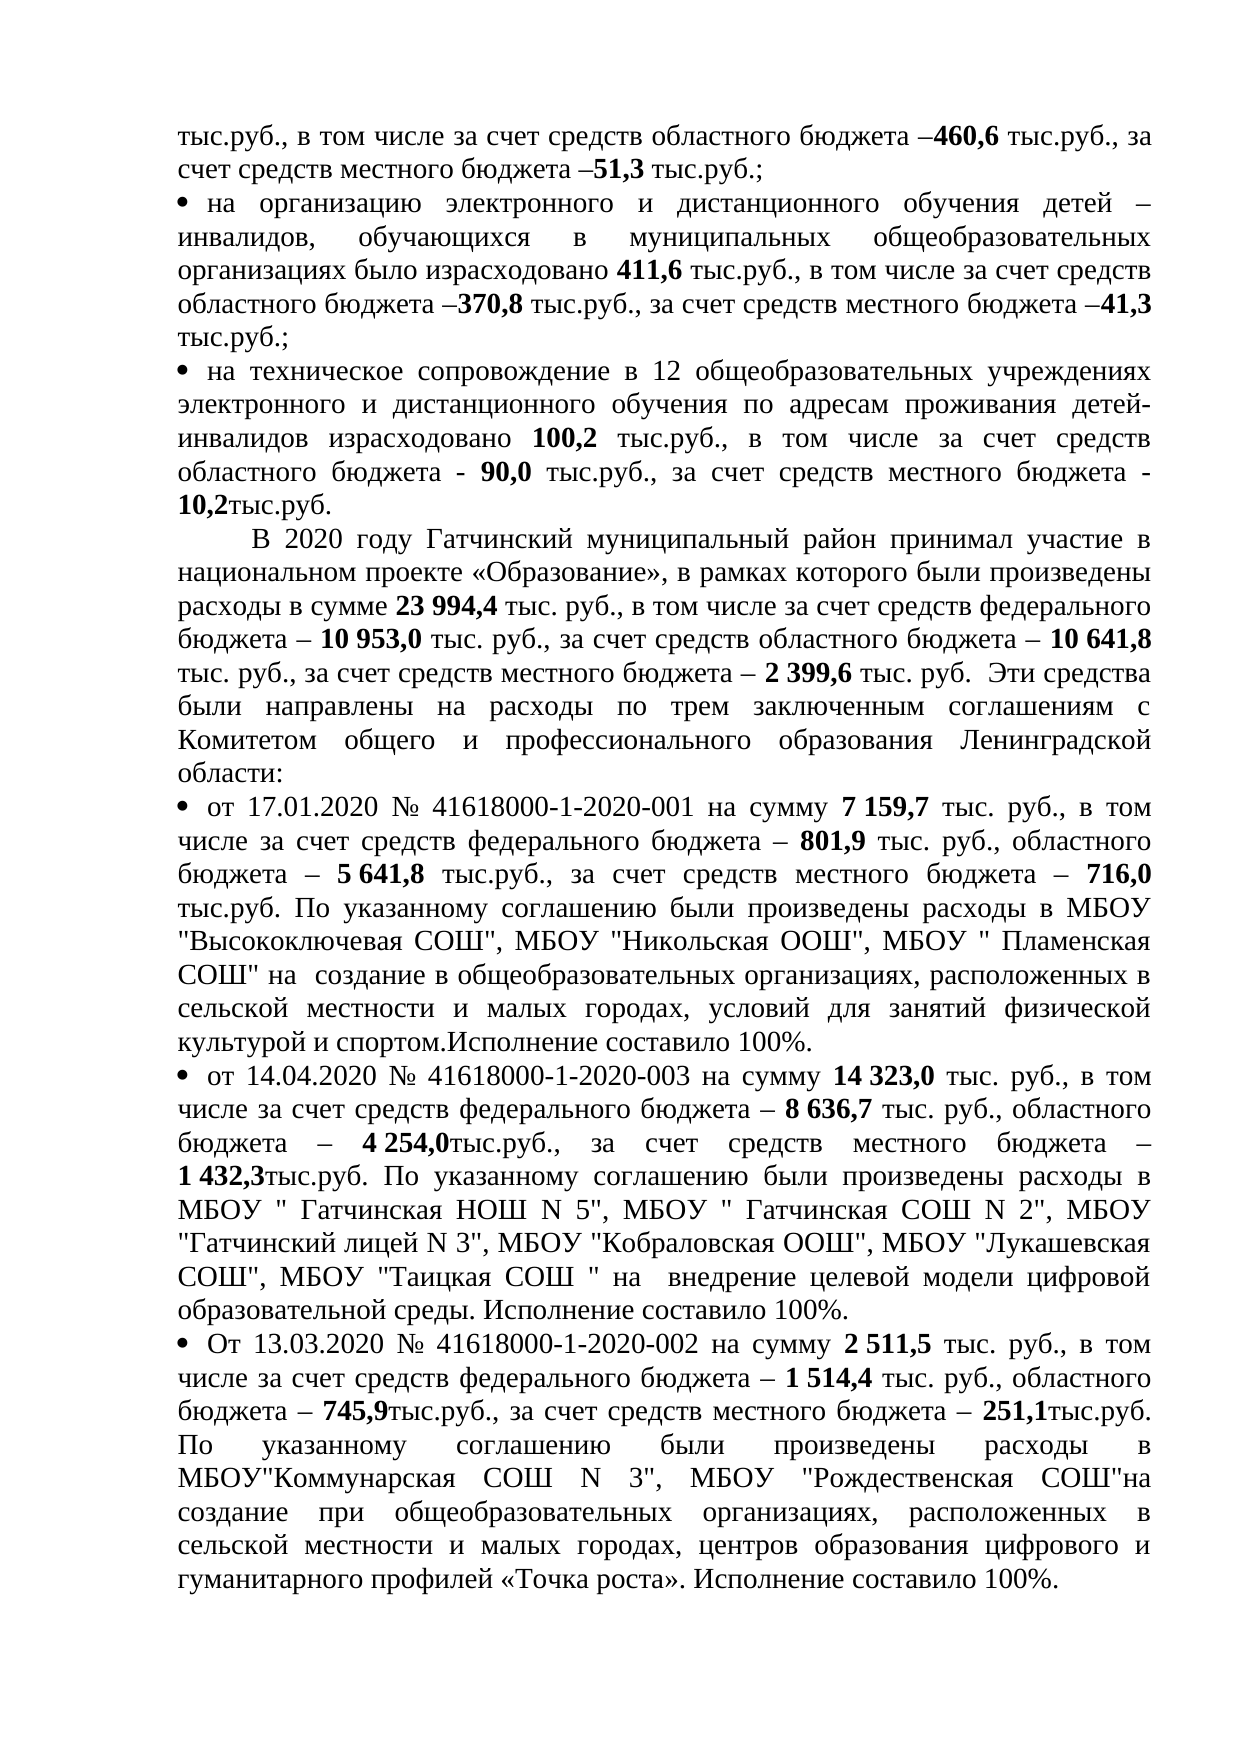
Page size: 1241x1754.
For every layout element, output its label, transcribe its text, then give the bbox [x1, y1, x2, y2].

list на организацию электронного и дистанционного обучения детей – инвалидов, обучающихся в муниципальных общеобразовательных организациях было израсходовано 411,6 тыс.руб., в том числе за счет средств областного бюджета –370,8 тыс.руб., за счет средств местного бюджета –41,3 тыс.руб.; [177, 185, 1152, 353]
list От 13.03.2020 № 41618000-1-2020-002 на сумму 2 511,5 тыс. руб., в том числе за счет средств федерального бюджета – 1 514,4 тыс. руб., областного бюджета – 745,9тыс.руб., за счет средств местного бюджета – 251,1тыс.руб. По указанному соглашению были произведены расходы в МБОУ"Коммунарская СОШ N 3", МБОУ "Рождественская СОШ"на создание при общеобразовательных организациях, расположенных в сельской местности и малых городах, центров образования цифрового и гуманитарного профилей «Точка роста». Исполнение составило 100%. [177, 1326, 1152, 1594]
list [177, 118, 1152, 185]
list В 2020 году Гатчинский муниципальный район принимал участие в национальном проекте «Образование», в рамках которого были произведены расходы в сумме 23 994,4 тыс. руб., в том числе за счет средств федерального бюджета – 10 953,0 тыс. руб., за счет средств областного бюджета – 10 641,8 тыс. руб., за счет средств местного бюджета – 2 399,6 тыс. руб. Эти средства были направлены на расходы по трем заключенным соглашениям с Комитетом общего и профессионального образования Ленинградской области: [177, 521, 1152, 789]
list на техническое сопровождение в 12 общеобразовательных учреждениях электронного и дистанционного обучения по адресам проживания детей-инвалидов израсходовано 100,2 тыс.руб., в том числе за счет средств областного бюджета - 90,0 тыс.руб., за счет средств местного бюджета - 10,2тыс.руб. [177, 353, 1152, 521]
list от 17.01.2020 № 41618000-1-2020-001 на сумму 7 159,7 тыс. руб., в том числе за счет средств федерального бюджета – 801,9 тыс. руб., областного бюджета – 5 641,8 тыс.руб., за счет средств местного бюджета – 716,0 тыс.руб. По указанному соглашению были произведены расходы в МБОУ "Высокоключевая СОШ", МБОУ "Никольская ООШ", МБОУ " Пламенская СОШ" на создание в общеобразовательных организациях, расположенных в сельской местности и малых городах, условий для занятий физической культурой и спортом.Исполнение составило 100%. [177, 789, 1152, 1058]
list от 14.04.2020 № 41618000-1-2020-003 на сумму 14 323,0 тыс. руб., в том числе за счет средств федерального бюджета – 8 636,7 тыс. руб., областного бюджета – 4 254,0тыс.руб., за счет средств местного бюджета – 1 432,3тыс.руб. По указанному соглашению были произведены расходы в МБОУ " Гатчинская НОШ N 5", МБОУ " Гатчинская СОШ N 2", МБОУ "Гатчинский лицей N 3", МБОУ "Кобраловская ООШ", МБОУ "Лукашевская СОШ", МБОУ "Таицкая СОШ " на внедрение целевой модели цифровой образовательной среды. Исполнение составило 100%. [177, 1058, 1152, 1326]
